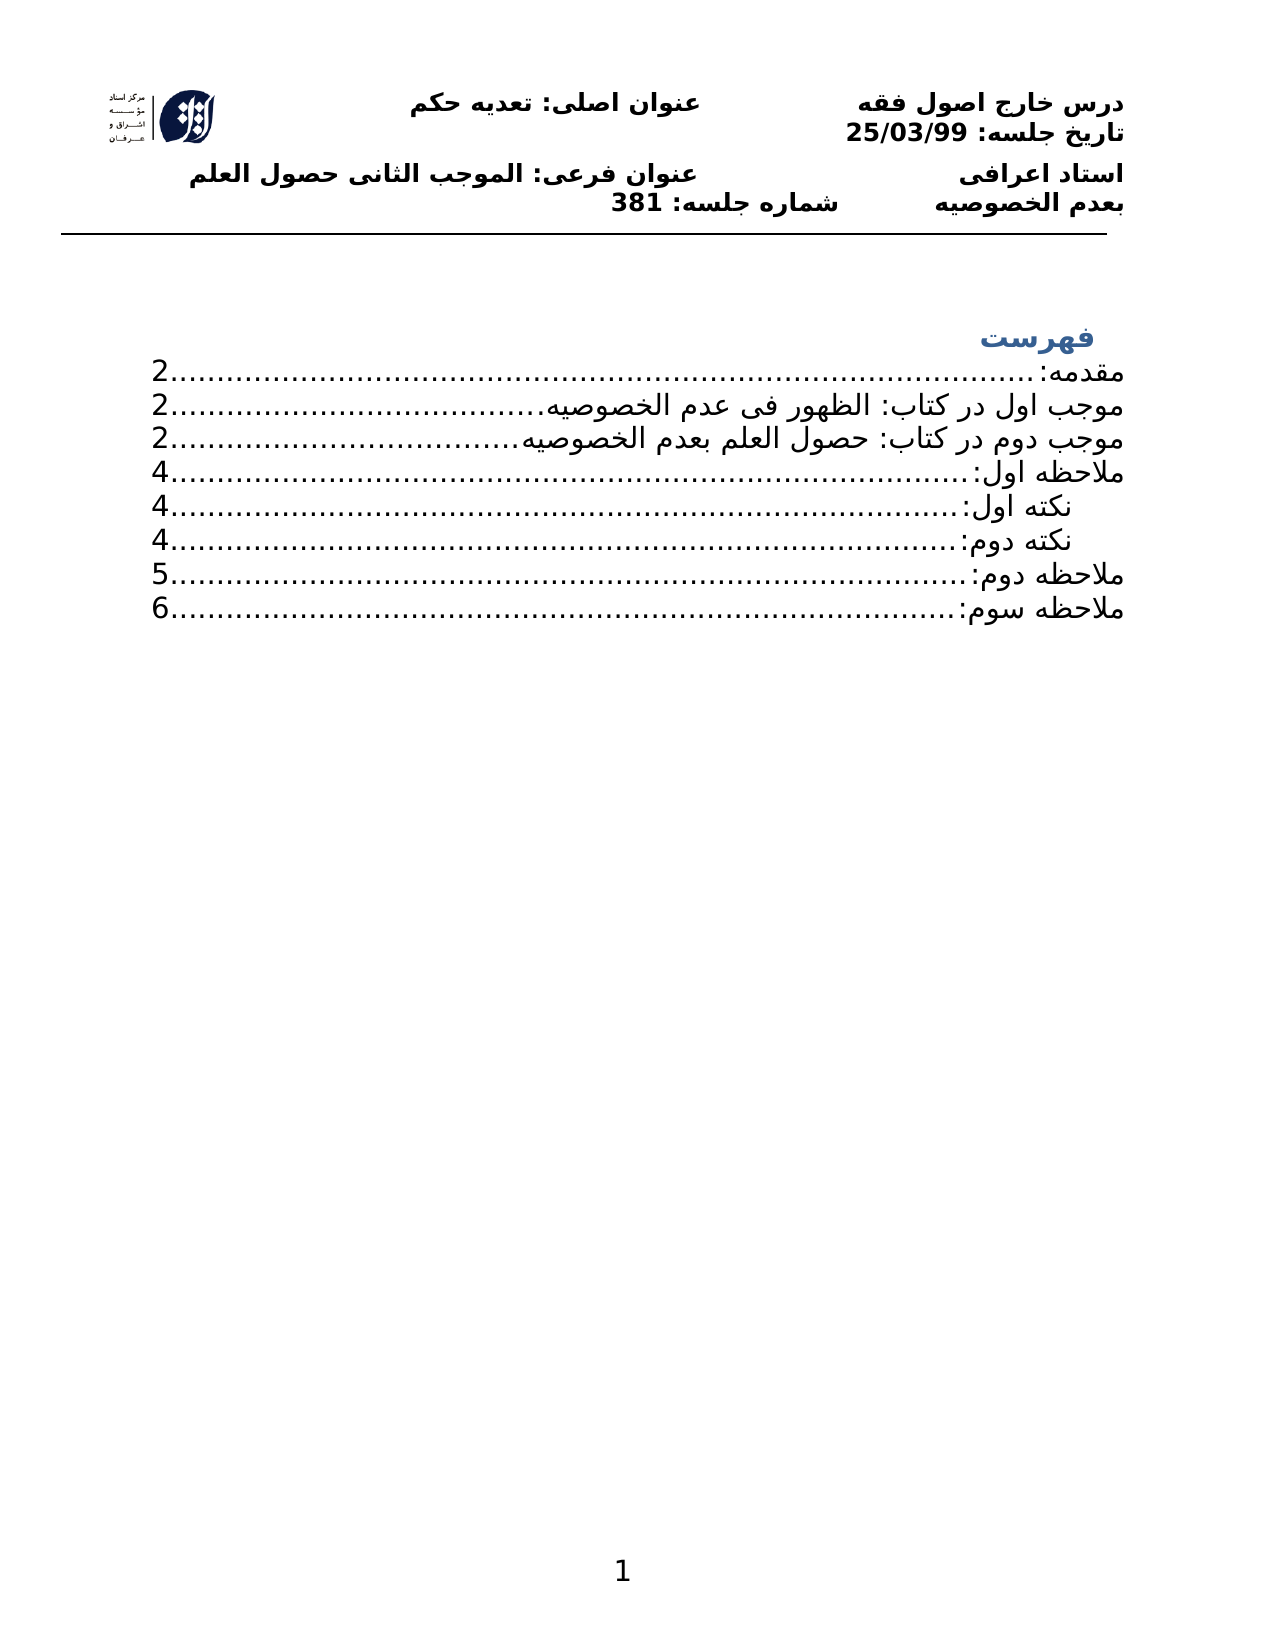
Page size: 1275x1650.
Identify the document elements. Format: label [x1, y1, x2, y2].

picture [102, 86, 215, 146]
